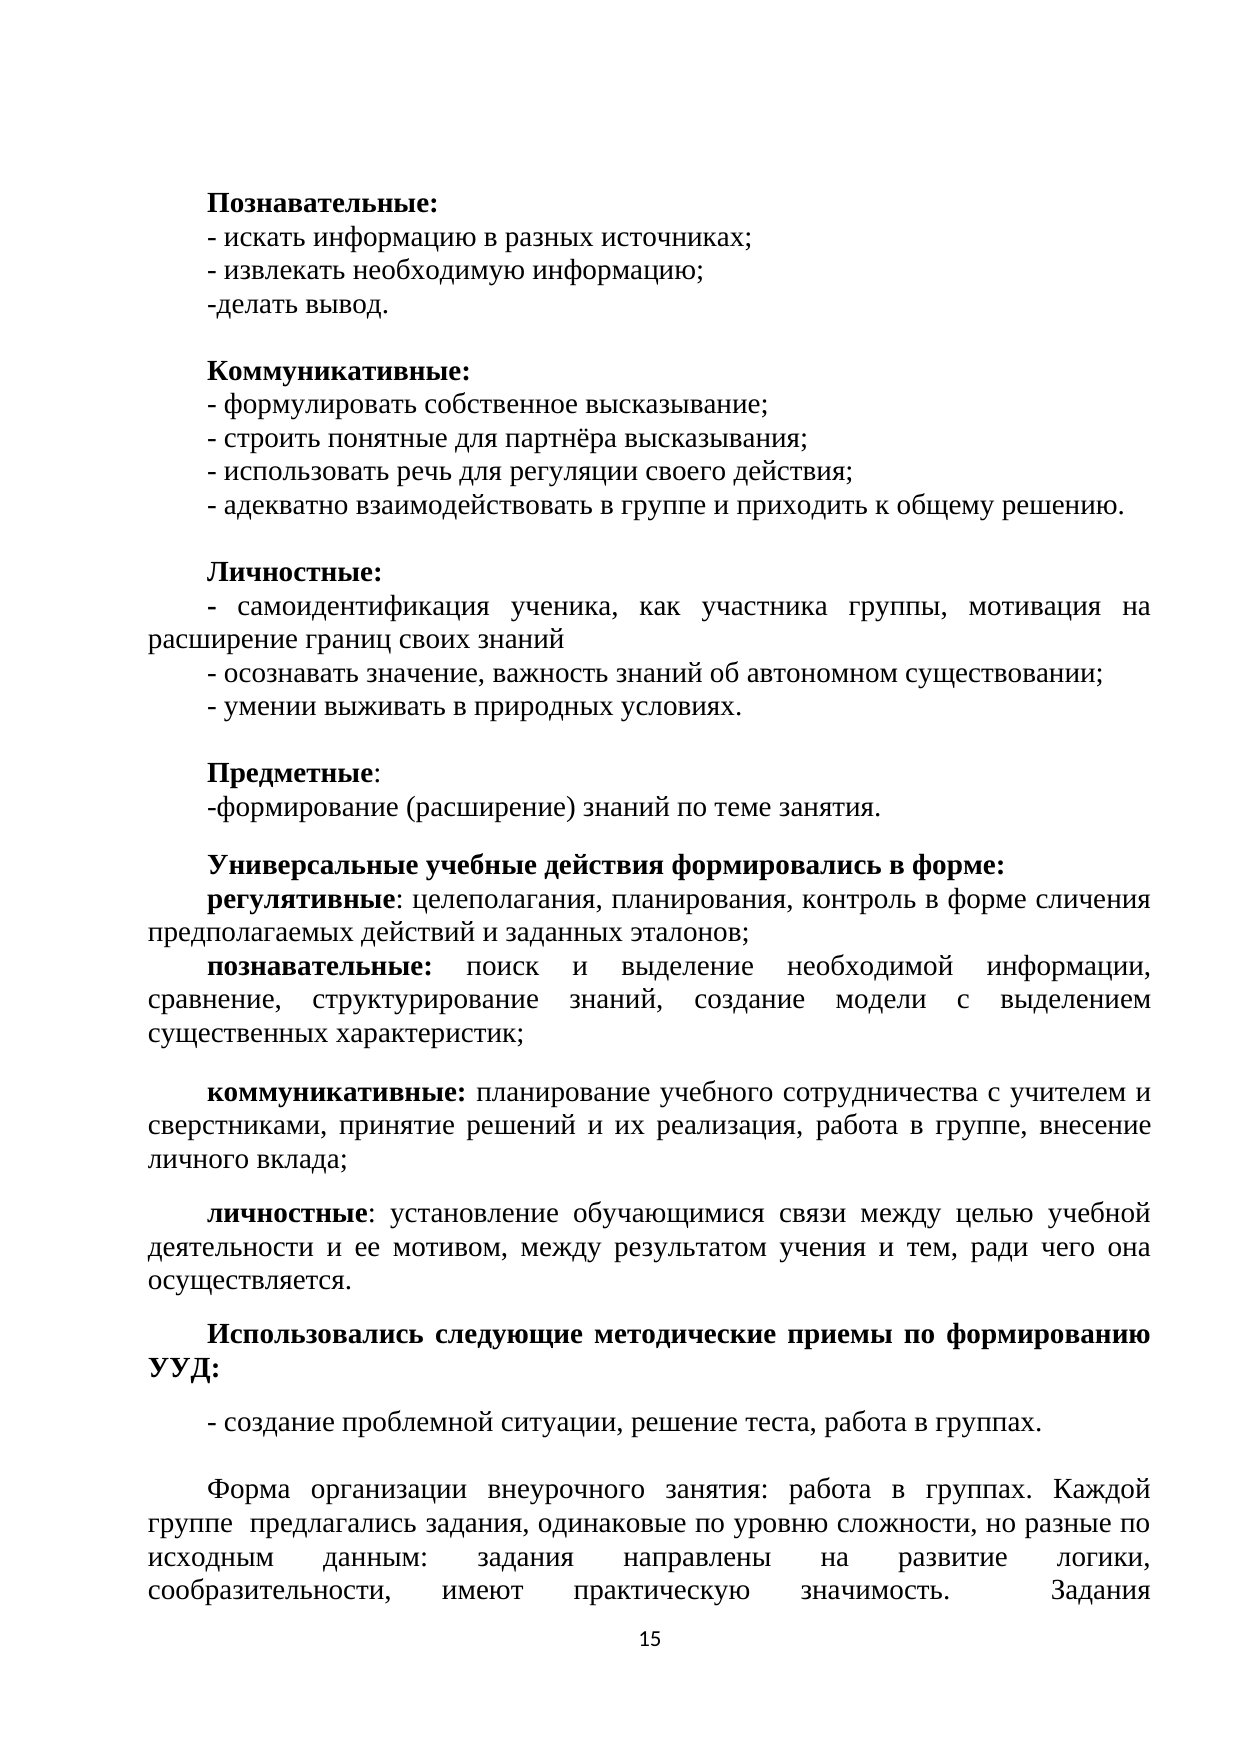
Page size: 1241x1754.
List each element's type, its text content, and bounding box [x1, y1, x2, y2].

text - умении выживать в природных условиях. [148, 688, 1152, 722]
text - формулировать собственное высказывание; [148, 386, 1152, 420]
text Использовались следующие методические приемы по формированию УУД: [148, 1317, 1152, 1384]
text познавательные: поиск и выделение необходимой информации, сравнение, структурирование знаний, создание модели с выделением существенных характеристик; [148, 948, 1152, 1049]
text - искать информацию в разных источниках; [148, 219, 1152, 252]
text - осознавать значение, важность знаний об автономном существовании; [148, 655, 1152, 688]
text коммуникативные: планирование учебного сотрудничества с учителем и сверстниками, принятие решений и их реализация, работа в группе, внесение личного вклада; [148, 1074, 1152, 1174]
text - адекватно взаимодействовать в группе и приходить к общему решению. [148, 487, 1152, 521]
text -формирование (расширение) знаний по теме занятия. [148, 789, 1152, 822]
text Предметные: [148, 755, 1152, 789]
text Личностные: [148, 554, 1152, 588]
text Коммуникативные: [148, 353, 1152, 386]
text -делать вывод. [148, 286, 1152, 319]
text Познавательные: [148, 185, 1152, 219]
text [148, 1472, 1152, 1606]
text - создание проблемной ситуации, решение теста, работа в группах. [148, 1404, 1152, 1438]
text - извлекать необходимую информацию; [148, 252, 1152, 286]
text регулятивные: целеполагания, планирования, контроль в форме сличения предполагаемых действий и заданных эталонов; [148, 881, 1152, 948]
text - строить понятные для партнёра высказывания; [148, 420, 1152, 453]
text - самоидентификация ученика, как участника группы, мотивация на расширение границ своих знаний [148, 588, 1152, 655]
text Универсальные учебные действия формировались в форме: [148, 847, 1152, 881]
text - использовать речь для регуляции своего действия; [148, 453, 1152, 487]
text личностные: установление обучающимися связи между целью учебной деятельности и ее мотивом, между результатом учения и тем, ради чего она осуществляется. [148, 1195, 1152, 1296]
